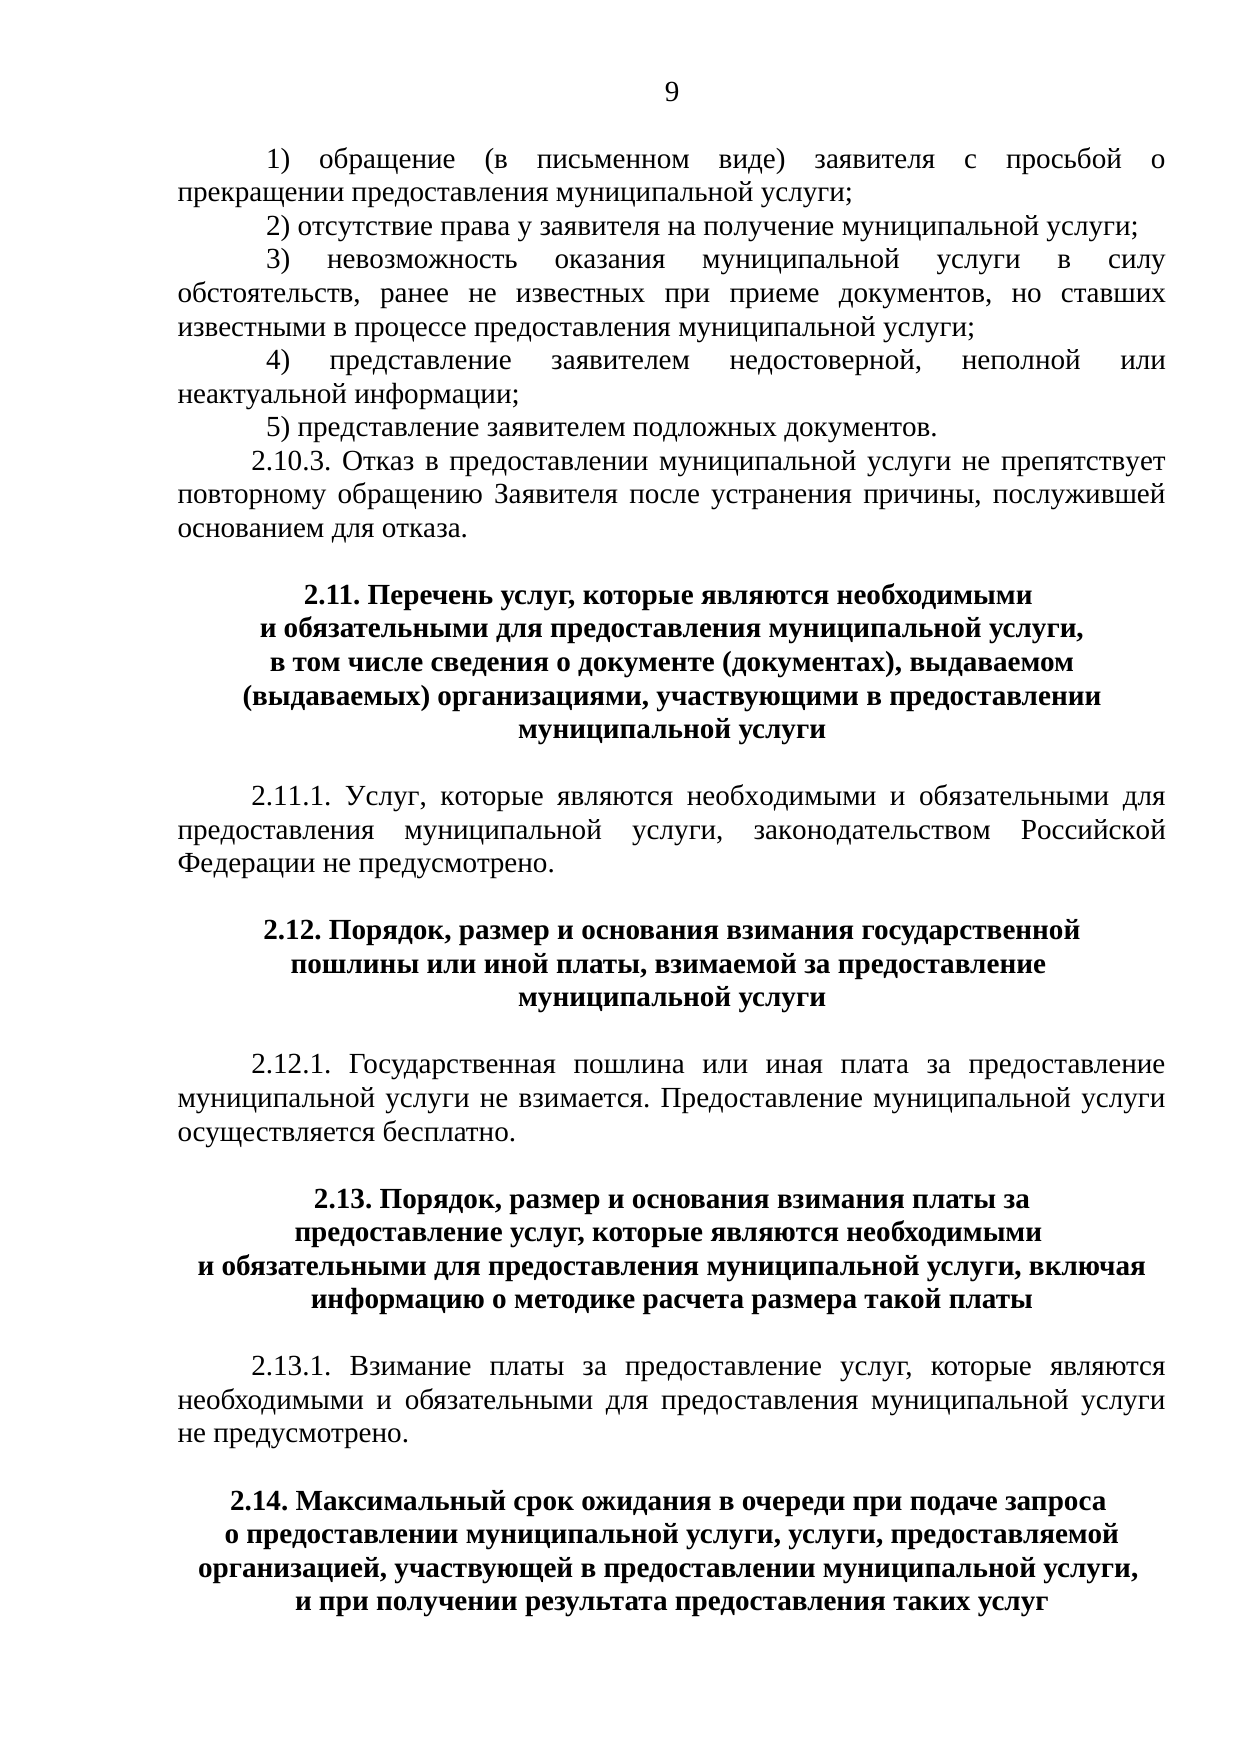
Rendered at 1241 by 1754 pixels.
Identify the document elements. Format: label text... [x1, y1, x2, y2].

text 1) обращение (в письменном виде) заявителя с просьбой о прекращении предоставления муниципальной услуги; [177, 141, 1167, 208]
text 4) представление заявителем недостоверной, неполной или неактуальной информации; [177, 342, 1167, 409]
text 2) отсутствие права у заявителя на получение муниципальной услуги; [177, 208, 1167, 242]
text 2.11.1. Услуг, которые являются необходимыми и обязательными для предоставления муниципальной услуги, законодательством Российской Федерации не предусмотрено. [177, 778, 1167, 879]
text 2.10.3. Отказ в предоставлении муниципальной услуги не препятствует повторному обращению Заявителя после устранения причины, послужившей основанием для отказа. [177, 443, 1167, 543]
text 2.13.1. Взимание платы за предоставление услуг, которые являются необходимыми и обязательными для предоставления муниципальной услуги не предусмотрено. [177, 1348, 1167, 1449]
text 2.11. Перечень услуг, которые являются необходимыми и обязательными для предоставления муниципальной услуги, [177, 577, 1167, 644]
text 2.12. Порядок, размер и основания взимания государственной [177, 912, 1167, 946]
text 3) невозможность оказания муниципальной услуги в силу обстоятельств, ранее не известных при приеме документов, но ставших известными в процессе предоставления муниципальной услуги; [177, 242, 1167, 342]
text пошлины или иной платы, взимаемой за предоставление муниципальной услуги [177, 946, 1167, 1013]
text 2.14. Максимальный срок ожидания в очереди при подаче запроса о предоставлении муниципальной услуги, услуги, предоставляемой организацией, участвующей в предоставлении муниципальной услуги, и при получении результата предоставления таких услуг [177, 1483, 1167, 1617]
text 2.12.1. Государственная пошлина или иная плата за предоставление муниципальной услуги не взимается. Предоставление муниципальной услуги осуществляется бесплатно. [177, 1047, 1167, 1147]
text 5) представление заявителем подложных документов. [177, 409, 1167, 443]
text 2.13. Порядок, размер и основания взимания платы за предоставление услуг, которые являются необходимыми и обязательными для предоставления муниципальной услуги, включая информацию о методике расчета размера такой платы [177, 1181, 1167, 1315]
text в том числе сведения о документе (документах), выдаваемом (выдаваемых) организациями, участвующими в предоставлении муниципальной услуги [177, 644, 1167, 745]
